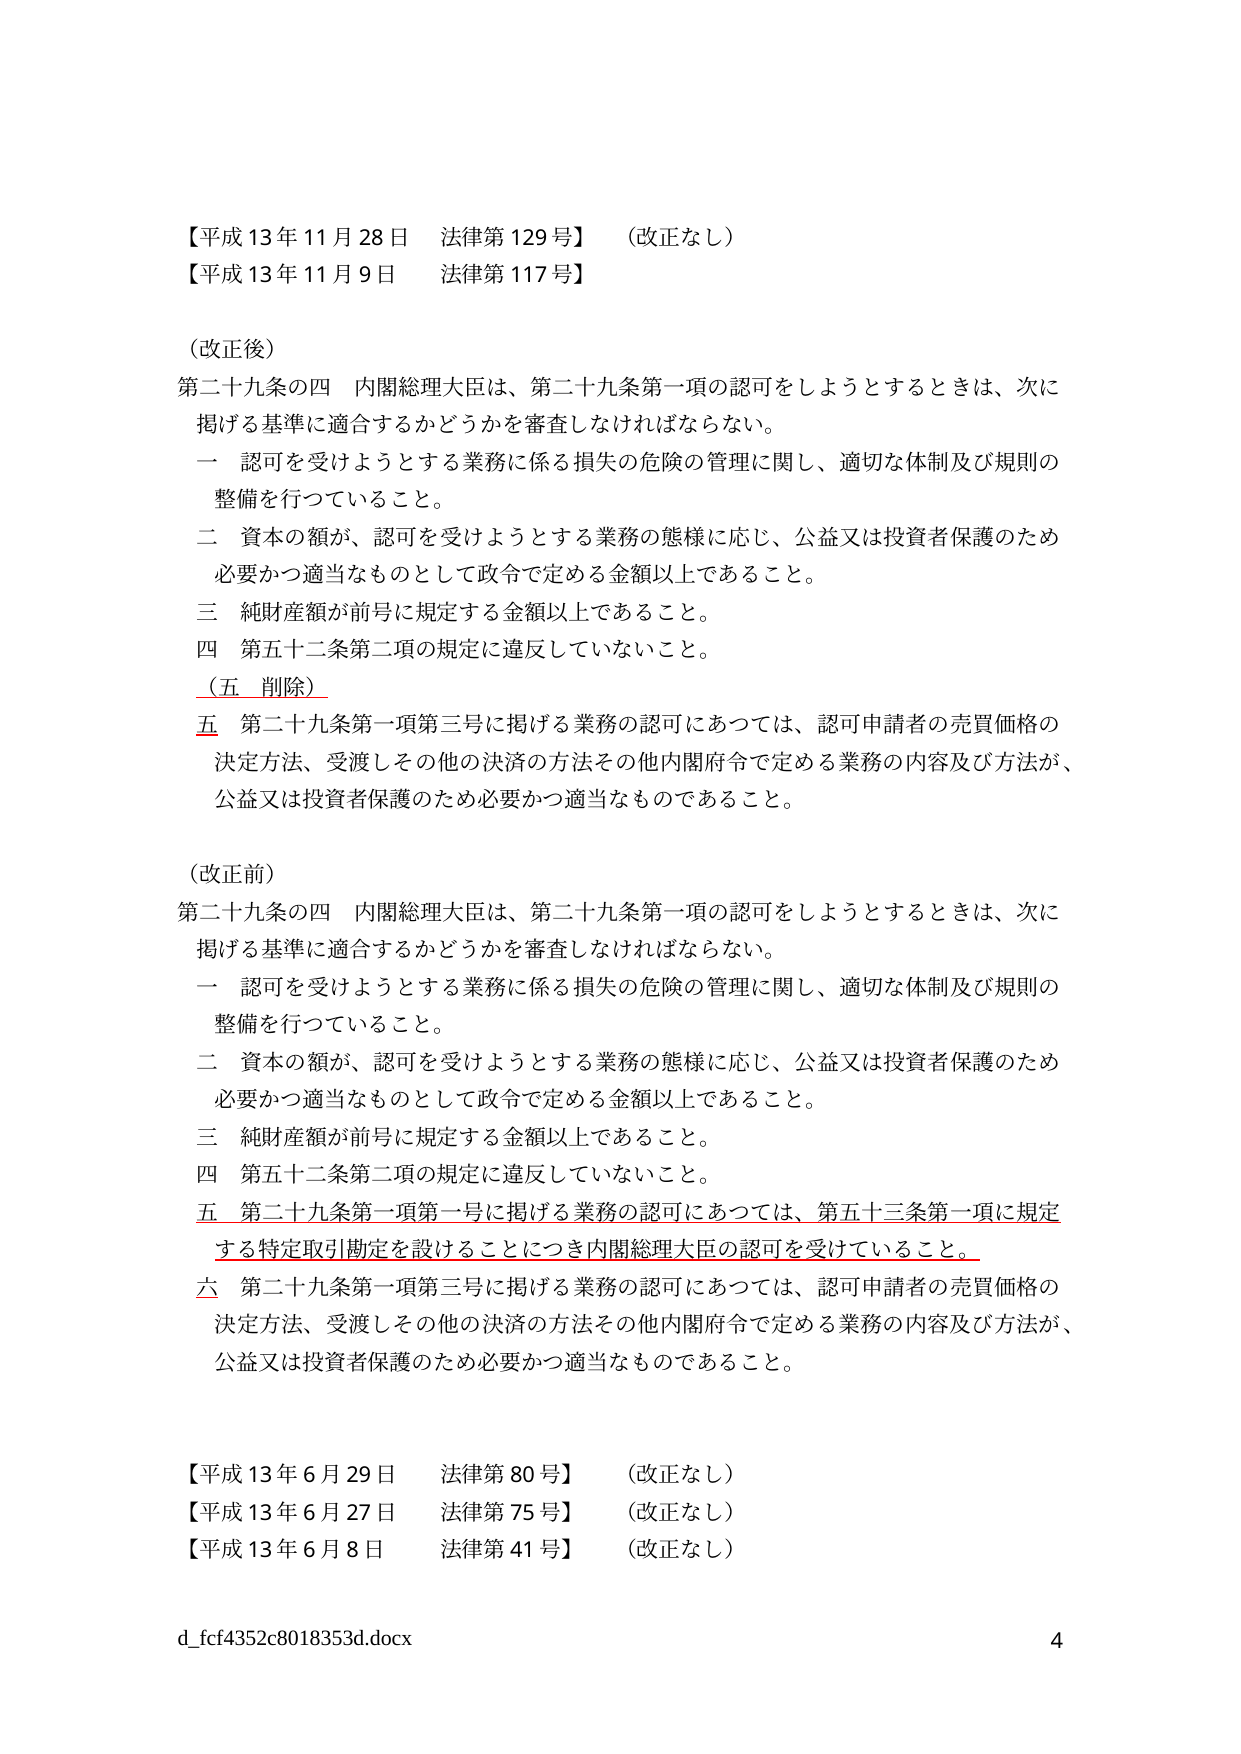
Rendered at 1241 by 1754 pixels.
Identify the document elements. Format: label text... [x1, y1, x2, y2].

text 五 第二十九条第一項第一号に掲げる業務の認可にあつては、第五十三条第一項に規定する特定取引勘定を設けることにつき内閣総理大臣の認可を受けていること。 [196, 1192, 1063, 1267]
text （五 削除） [196, 667, 1063, 704]
text 四 第五十二条第二項の規定に違反していないこと。 [196, 629, 1063, 667]
text 四 第五十二条第二項の規定に違反していないこと。 [196, 1154, 1063, 1192]
text 五 第二十九条第一項第三号に掲げる業務の認可にあつては、認可申請者の売買価格の決定方法、受渡しその他の決済の方法その他内閣府令で定める業務の内容及び方法が、公益又は投資者保護のため必要かつ適当なものであること。 [196, 704, 1063, 817]
text 【平成13年6月29日 法律第80号】 （改正なし） [177, 1454, 1063, 1492]
text 第二十九条の四 内閣総理大臣は、第二十九条第一項の認可をしようとするときは、次に掲げる基準に適合するかどうかを審査しなければならない。 [177, 367, 1063, 442]
text （改正後） [177, 329, 1063, 367]
text 一 認可を受けようとする業務に係る損失の危険の管理に関し、適切な体制及び規則の整備を行つていること。 [196, 442, 1063, 517]
text 第二十九条の四 内閣総理大臣は、第二十九条第一項の認可をしようとするときは、次に掲げる基準に適合するかどうかを審査しなければならない。 [177, 892, 1063, 967]
text （改正前） [177, 854, 1063, 892]
text 一 認可を受けようとする業務に係る損失の危険の管理に関し、適切な体制及び規則の整備を行つていること。 [196, 967, 1063, 1042]
text 【平成13年11月28日 法律第129号】 （改正なし） [177, 217, 1063, 254]
text 二 資本の額が、認可を受けようとする業務の態様に応じ、公益又は投資者保護のため必要かつ適当なものとして政令で定める金額以上であること。 [196, 517, 1063, 592]
text 二 資本の額が、認可を受けようとする業務の態様に応じ、公益又は投資者保護のため必要かつ適当なものとして政令で定める金額以上であること。 [196, 1042, 1063, 1117]
text 六 第二十九条第一項第三号に掲げる業務の認可にあつては、認可申請者の売買価格の決定方法、受渡しその他の決済の方法その他内閣府令で定める業務の内容及び方法が、公益又は投資者保護のため必要かつ適当なものであること。 [196, 1267, 1063, 1379]
text 三 純財産額が前号に規定する金額以上であること。 [196, 1117, 1063, 1154]
text 【平成13年6月8日 法律第41号】 （改正なし） [177, 1529, 1063, 1567]
text 【平成13年11月9日 法律第117号】 [177, 254, 1063, 292]
text 三 純財産額が前号に規定する金額以上であること。 [196, 592, 1063, 629]
text 【平成13年6月27日 法律第75号】 （改正なし） [177, 1492, 1063, 1529]
